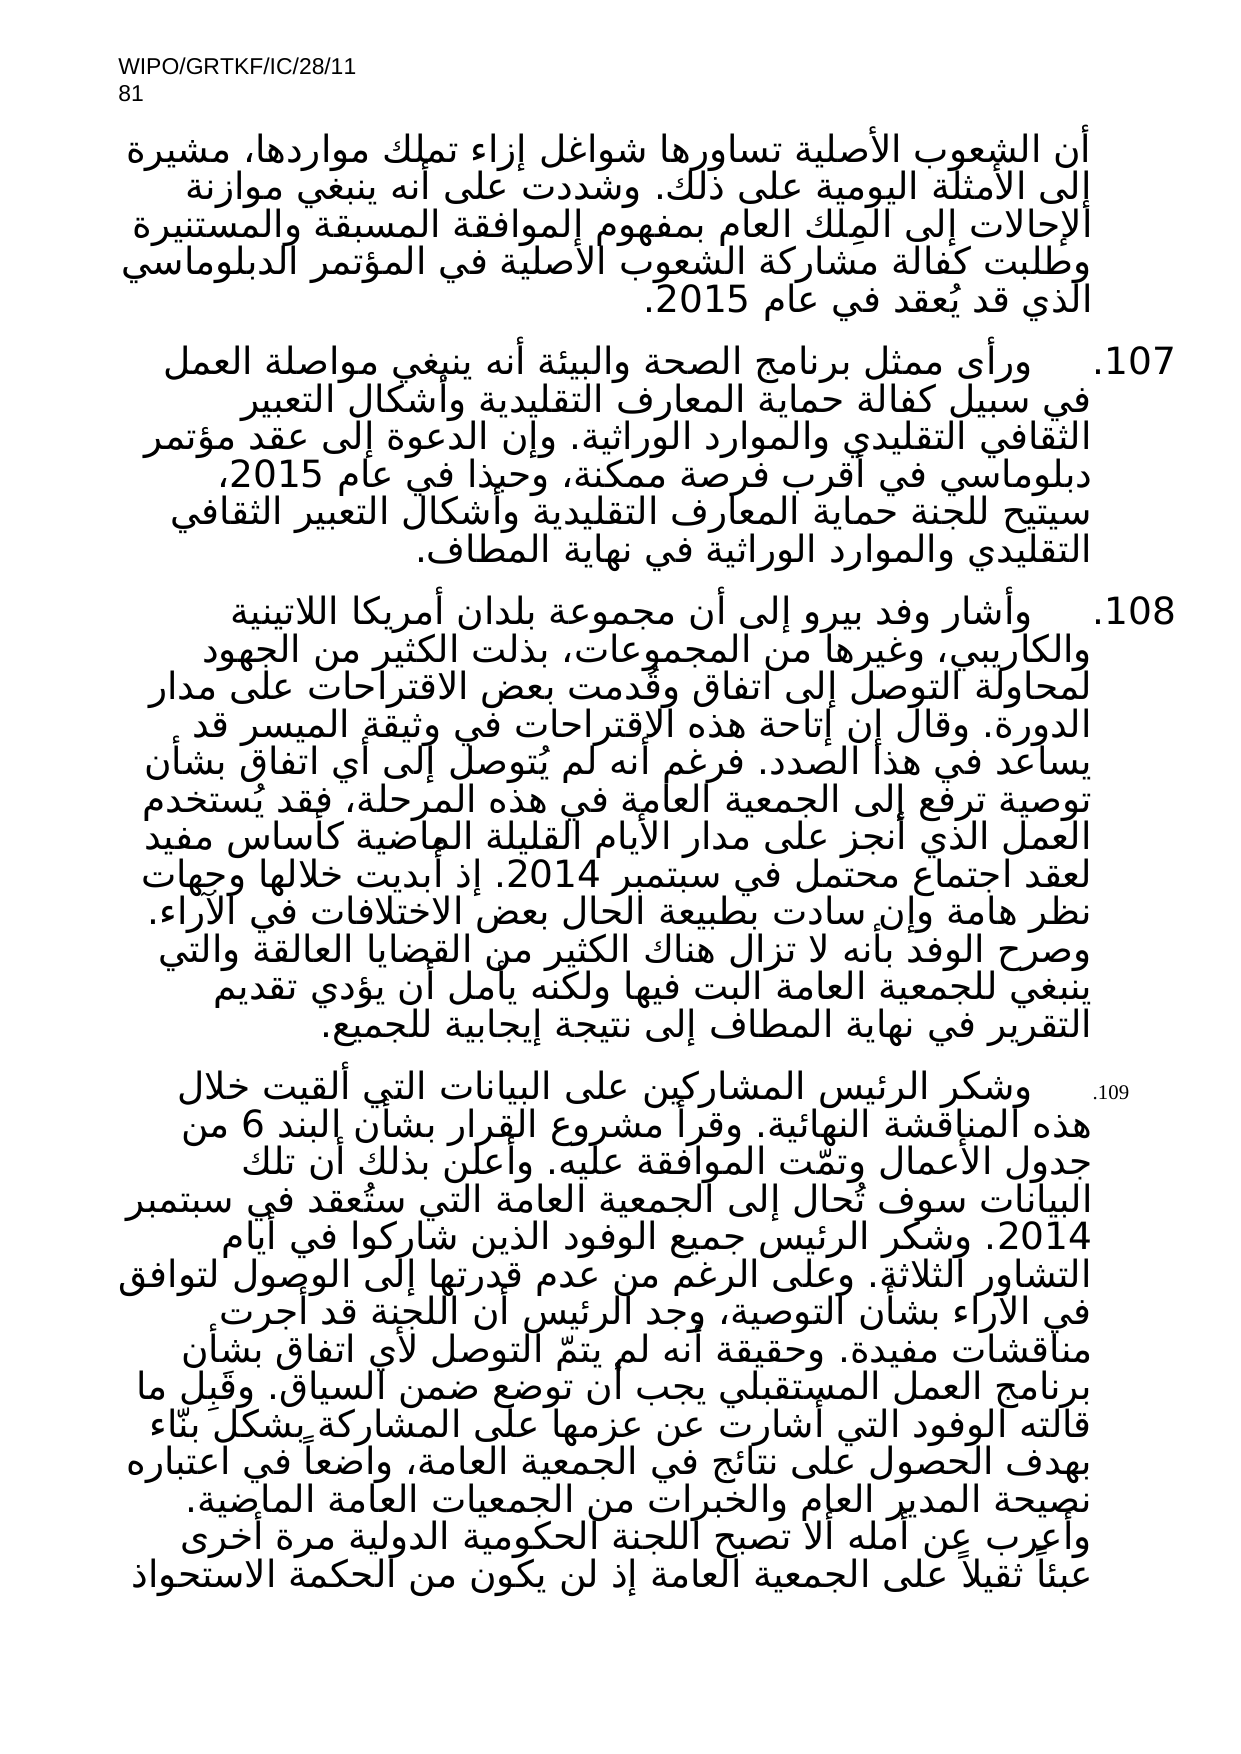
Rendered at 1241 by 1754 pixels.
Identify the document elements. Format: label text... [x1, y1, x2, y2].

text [118, 1070, 1092, 1595]
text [118, 132, 1092, 320]
text وأشار وفد بيرو إلى أن مجموعة بلدان أمريكا اللاتينية والكاريبي، وغيرها من المجموعات، بذلت الكثير من الجهود لمحاولة التوصل إلى اتفاق وقُدمت بعض الاقتراحات على مدار الدورة. وقال إن إتاحة هذه الاقتراحات في وثيقة الميسر قد يساعد في هذا الصدد. فرغم أنه لم يُتوصل إلى أي اتفاق بشأن توصية ترفع إلى الجمعية العامة في هذه المرحلة، فقد يُستخدم العمل الذي أنجز على مدار الأيام القليلة الماضية كأساس مفيد لعقد اجتماع محتمل في سبتمبر 2014. إذ أُبديت خلالها وجهات نظر هامة وإن سادت بطبيعة الحال بعض الاختلافات في الآراء. وصرح الوفد بأنه لا تزال هناك الكثير من القضايا العالقة والتي ينبغي للجمعية العامة البت فيها ولكنه يأمل أن يؤدي تقديم التقرير في نهاية المطاف إلى نتيجة إيجابية للجميع. [118, 595, 1092, 1045]
text ورأى ممثل برنامج الصحة والبيئة أنه ينبغي مواصلة العمل في سبيل كفالة حماية المعارف التقليدية وأشكال التعبير الثقافي التقليدي والموارد الوراثية. وإن الدعوة إلى عقد مؤتمر دبلوماسي في أقرب فرصة ممكنة، وحبذا في عام 2015، سيتيح للجنة حماية المعارف التقليدية وأشكال التعبير الثقافي التقليدي والموارد الوراثية في نهاية المطاف. [118, 345, 1092, 570]
